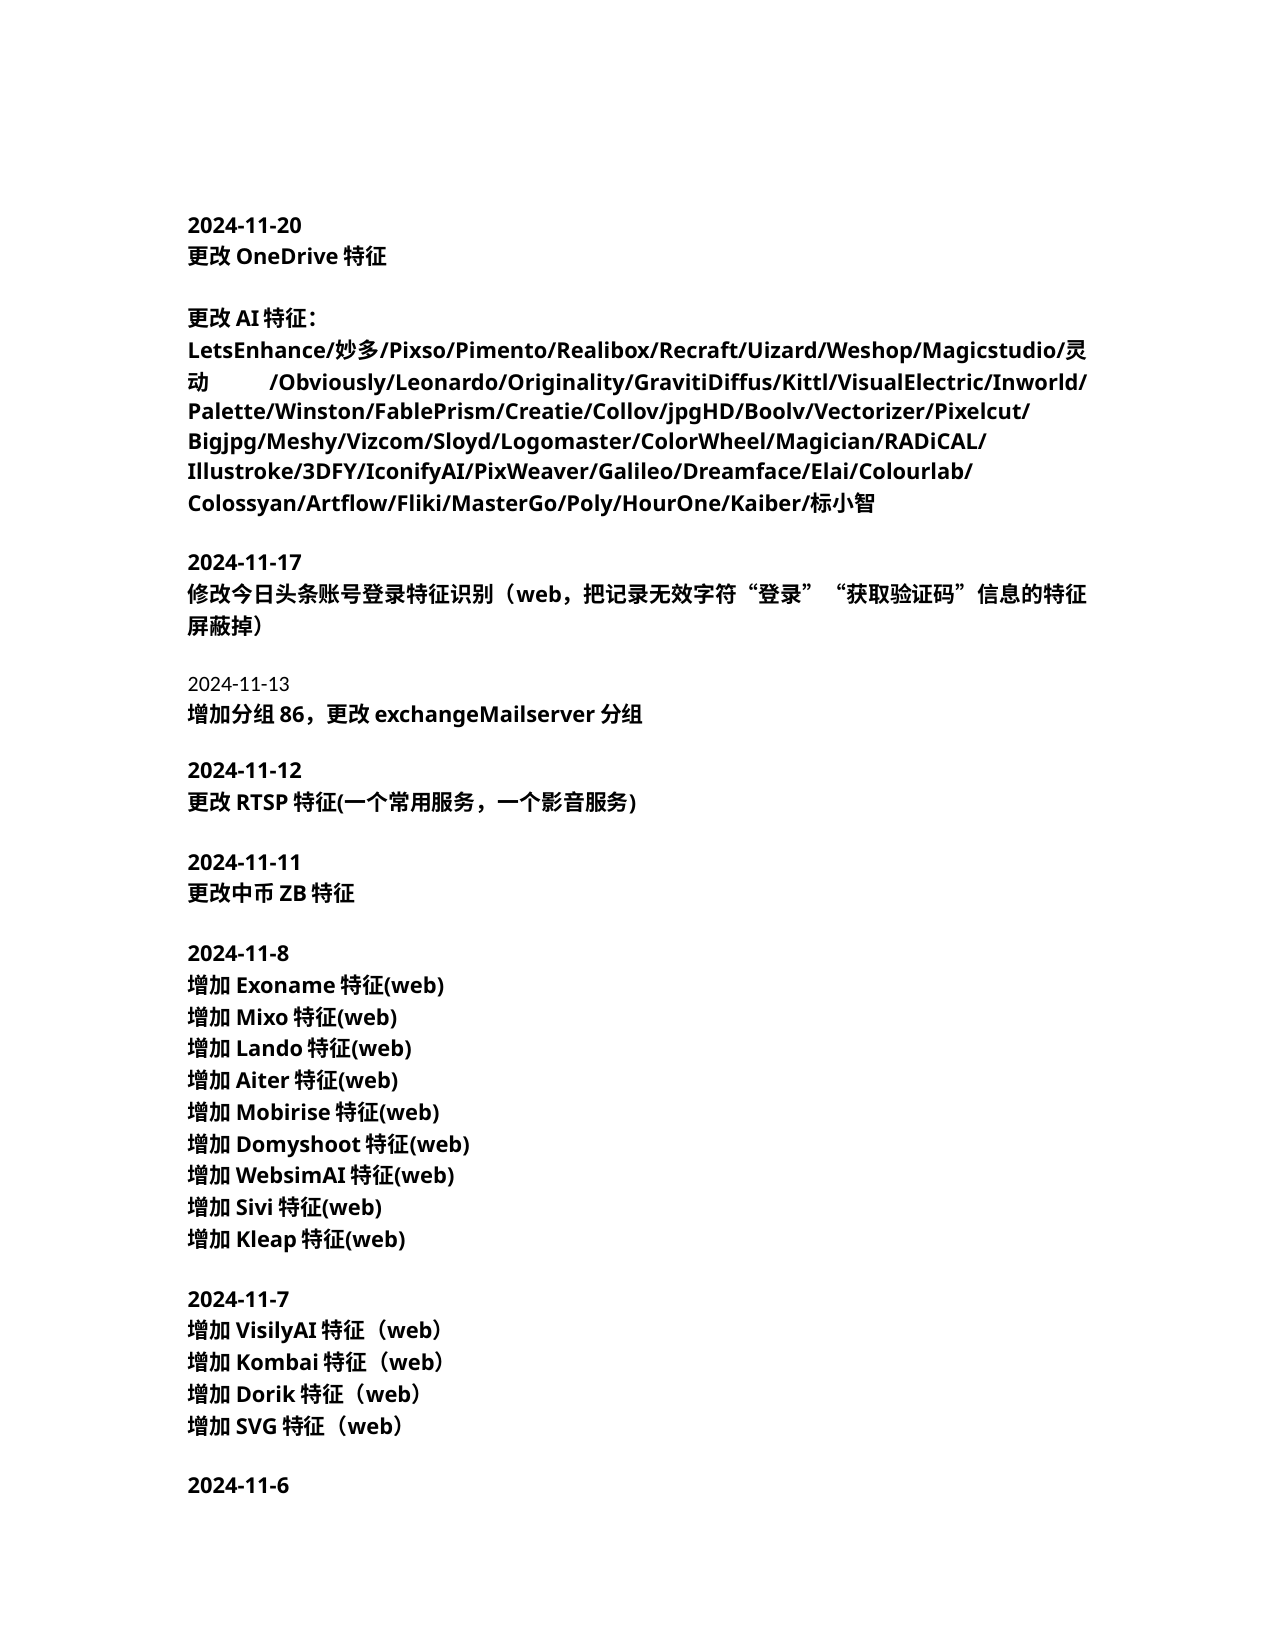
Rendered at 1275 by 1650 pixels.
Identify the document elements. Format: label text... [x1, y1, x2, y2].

text 增加Exoname特征(web) [187, 968, 1087, 999]
text 2024-11-13 [187, 670, 1087, 697]
text 更改OneDrive特征 [187, 239, 1087, 271]
text 增加Dorik特征（web） [187, 1377, 1087, 1409]
text 2024-11-7 [187, 1283, 1087, 1313]
text 2024-11-6 [187, 1470, 1087, 1500]
text 2024-11-8 [187, 938, 1087, 968]
text 2024-11-12 [187, 755, 1087, 785]
text 更改AI特征： [187, 301, 1087, 333]
text 增加VisilyAI特征（web） [187, 1313, 1087, 1345]
text 增加Kombai特征（web） [187, 1345, 1087, 1377]
text 增加Lando特征(web) [187, 1031, 1087, 1063]
text 增加SVG特征（web） [187, 1409, 1087, 1440]
text 增加Mobirise特征(web) [187, 1095, 1087, 1127]
text 更改中币ZB特征 [187, 876, 1087, 908]
text 增加分组86，更改exchangeMailserver分组 [187, 697, 1087, 729]
text 增加Domyshoot特征(web) [187, 1127, 1087, 1158]
text 增加Kleap特征(web) [187, 1222, 1087, 1254]
text 增加Aiter特征(web) [187, 1063, 1087, 1095]
text 2024-11-11 [187, 847, 1087, 876]
text 2024-11-20 [187, 209, 1087, 239]
text 增加Sivi特征(web) [187, 1190, 1087, 1222]
text 增加Mixo特征(web) [187, 999, 1087, 1031]
text 2024-11-17 [187, 547, 1087, 577]
text 修改今日头条账号登录特征识别（web，把记录无效字符“登录”“获取验证码”信息的特征屏蔽掉） [187, 577, 1087, 640]
text 更改RTSP特征(一个常用服务，一个影音服务) [187, 785, 1087, 817]
text 增加WebsimAI特征(web) [187, 1158, 1087, 1190]
text LetsEnhance/妙多/Pixso/Pimento/Realibox/Recraft/Uizard/Weshop/Magicstudio/灵动/Obviously/Leonardo/Originality/GravitiDiffus/Kittl/VisualElectric/Inworld/Palette/Winston/FablePrism/Creatie/Collov/jpgHD/Boolv/Vectorizer/Pixelcut/Bigjpg/Meshy/Vizcom/Sloyd/Logomaster/ColorWheel/Magician/RADiCAL/Illustroke/3DFY/IconifyAI/PixWeaver/Galileo/Dreamface/Elai/Colourlab/Colossyan/Artflow/Fliki/MasterGo/Poly/HourOne/Kaiber/标小智 [187, 333, 1087, 517]
